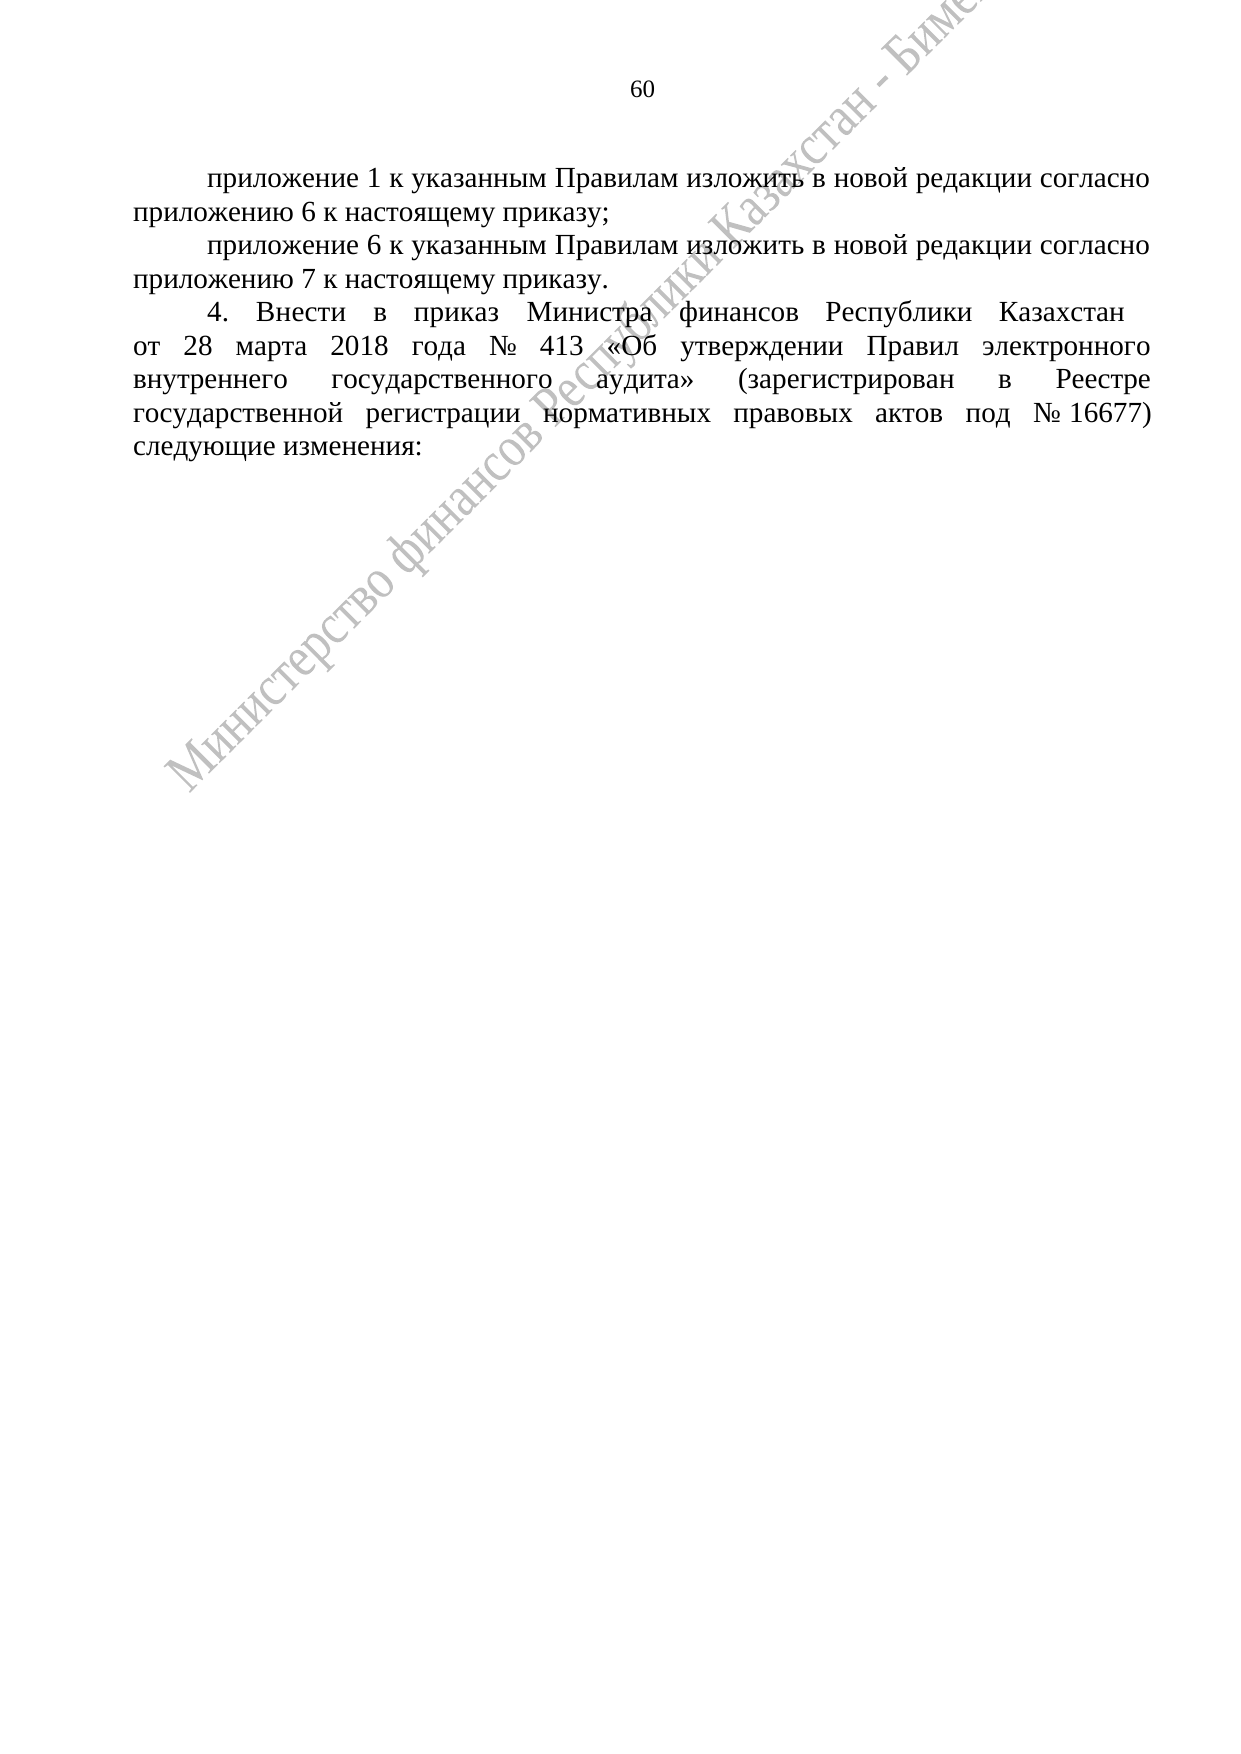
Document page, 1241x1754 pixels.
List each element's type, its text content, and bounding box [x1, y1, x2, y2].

text 4. Внести в приказ Министра финансов Республики Казахстан от 28 марта 2018 года № 413 «Об утверждении Правил электронного внутреннего государственного аудита» (зарегистрирован в Реестре государственной регистрации нормативных правовых актов под № 16677) следующие изменения: [133, 294, 1152, 462]
text приложение 1 к указанным Правилам изложить в новой редакции согласно приложению 6 к настоящему приказу; [133, 160, 1152, 227]
text приложение 6 к указанным Правилам изложить в новой редакции согласно приложению 7 к настоящему приказу. [133, 227, 1152, 294]
